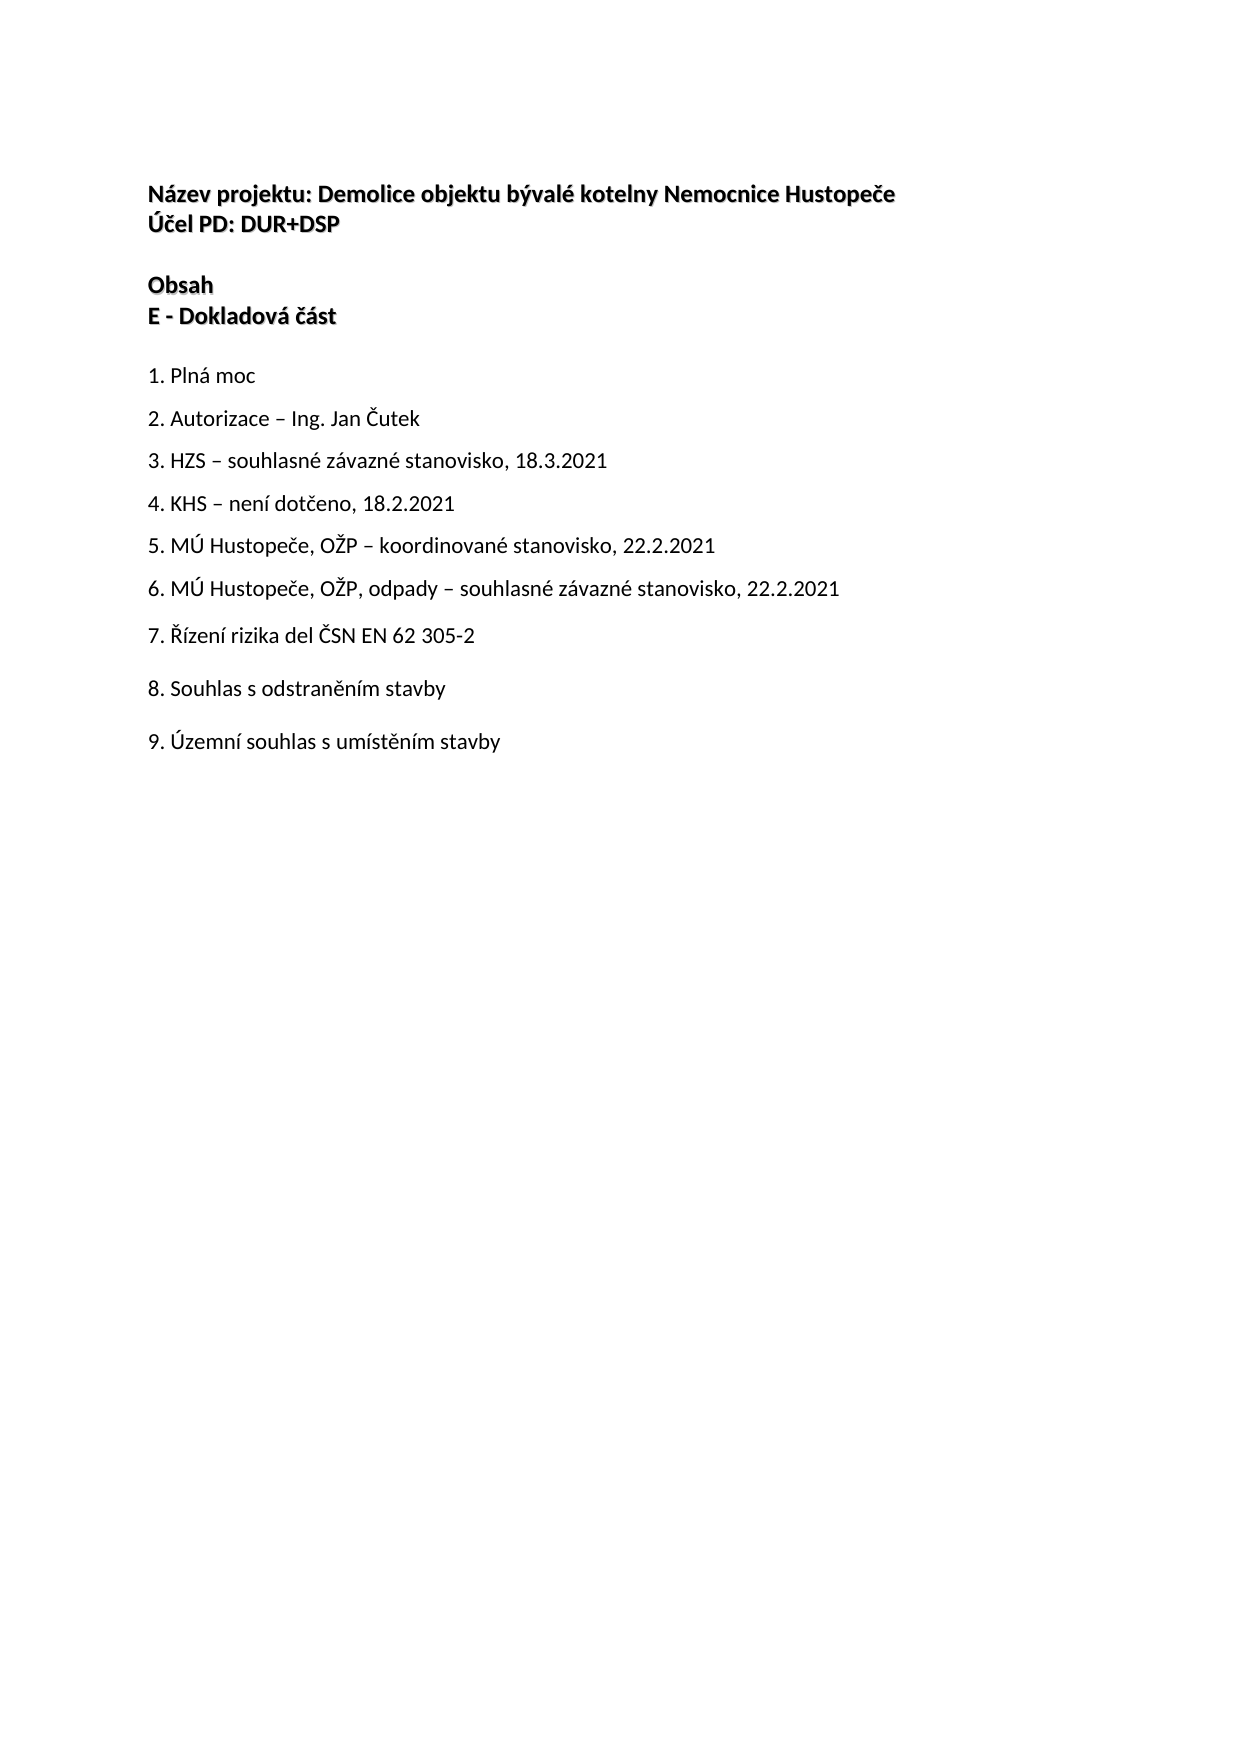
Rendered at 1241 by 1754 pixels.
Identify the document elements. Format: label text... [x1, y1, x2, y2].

text 8. Souhlas s odstraněním stavby [148, 674, 1093, 702]
text Obsah [148, 270, 1093, 300]
text Účel PD: DUR+DSP [148, 209, 1093, 239]
text E - Dokladová část [148, 300, 1093, 331]
text 3. HZS – souhlasné závazné stanovisko, 18.3.2021 [148, 446, 1093, 474]
text 6. MÚ Hustopeče, OŽP, odpady – souhlasné závazné stanovisko, 22.2.2021 [148, 574, 1093, 602]
text Název projektu: Demolice objektu bývalé kotelny Nemocnice Hustopeče [148, 178, 1093, 209]
text 5. MÚ Hustopeče, OŽP – koordinované stanovisko, 22.2.2021 [148, 532, 1093, 560]
text 2. Autorizace – Ing. Jan Čutek [148, 404, 1093, 432]
text 1. Plná moc [148, 361, 1093, 389]
text 7. Řízení rizika del ČSN EN 62 305-2 [148, 621, 1093, 649]
text 9. Územní souhlas s umístěním stavby [148, 727, 1093, 755]
text 4. KHS – není dotčeno, 18.2.2021 [148, 489, 1093, 517]
